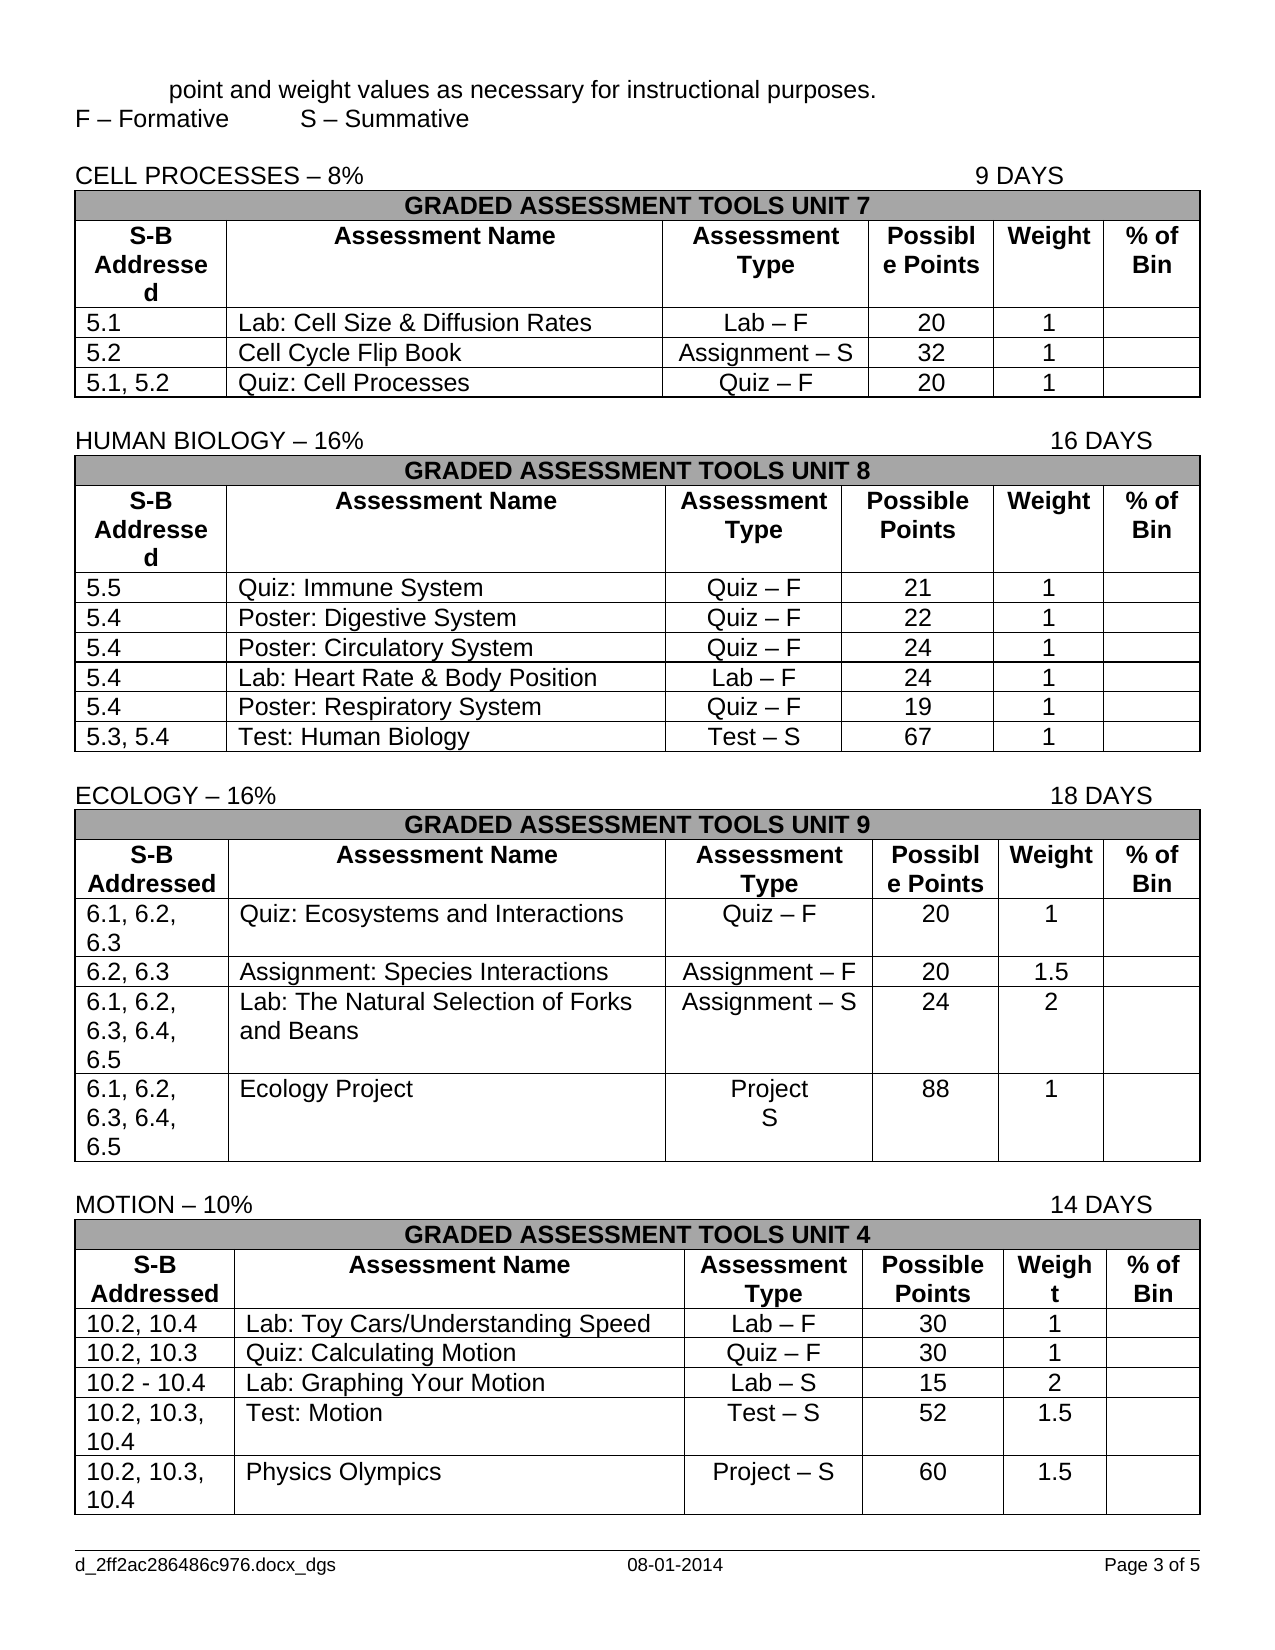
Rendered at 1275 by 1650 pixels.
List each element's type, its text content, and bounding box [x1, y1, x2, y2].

table_cell Assignment – S [663, 338, 868, 367]
table_cell Quiz: Cell Processes [227, 368, 662, 396]
table_cell 5.2 [76, 338, 226, 367]
table_cell 24 [842, 633, 993, 661]
table_cell [1104, 308, 1199, 337]
table_cell Poster: Digestive System [227, 603, 665, 632]
text CELL PROCESSES – 8% 9 DAYS [75, 161, 1200, 190]
table_cell 5.3, 5.4 [76, 722, 226, 751]
table_cell 30 [863, 1338, 1003, 1367]
table_cell S-B Addressed [76, 486, 226, 572]
table_cell [1107, 1456, 1199, 1514]
table_cell Assessment Name [227, 221, 662, 307]
table_cell Quiz – F [666, 603, 841, 632]
table_cell 5.4 [76, 663, 226, 691]
table_cell % of Bin [1104, 221, 1199, 307]
table_cell 21 [842, 573, 993, 602]
table_cell 1 [994, 573, 1103, 602]
text HUMAN BIOLOGY – 16% 16 DAYS [75, 426, 1200, 455]
table_cell Lab: Graphing Your Motion [235, 1368, 684, 1397]
table_cell 1 [994, 633, 1103, 661]
table_cell Quiz – F [666, 692, 841, 721]
table_cell Cell Cycle Flip Book [227, 338, 662, 367]
table_cell S-B Addressed [76, 1250, 234, 1307]
table_cell [1104, 663, 1199, 691]
table_cell Test: Motion [235, 1398, 684, 1455]
table_cell Assignment: Species Interactions [229, 957, 665, 986]
table_cell Lab: Cell Size & Diffusion Rates [227, 308, 662, 337]
table_cell Lab – F [666, 663, 841, 691]
table_cell Weight [1004, 1250, 1106, 1307]
table_cell 19 [842, 692, 993, 721]
table_cell Possible Points [863, 1250, 1003, 1307]
table_cell Lab – F [663, 308, 868, 337]
table_cell Ecology Project [229, 1074, 665, 1161]
table_cell Quiz – F [663, 368, 868, 396]
table_cell 1.5 [1004, 1398, 1106, 1455]
table_cell 1 [994, 663, 1103, 691]
table_cell % of Bin [1104, 486, 1199, 572]
table_cell 10.2, 10.3, 10.4 [76, 1398, 234, 1455]
table_cell Quiz – F [666, 899, 872, 956]
table_cell 5.4 [76, 603, 226, 632]
table_cell Test – S [666, 722, 841, 751]
table_cell 1 [994, 308, 1103, 337]
table_cell Physics Olympics [235, 1456, 684, 1514]
table_cell [1107, 1398, 1199, 1455]
table_cell Quiz – F [666, 573, 841, 602]
text MOTION – 10% 14 DAYS [75, 1190, 1200, 1219]
table_cell [1104, 899, 1199, 956]
table_cell 20 [873, 957, 998, 986]
table_cell 1 [1004, 1309, 1106, 1337]
table_cell [1104, 692, 1199, 721]
table_cell Quiz – F [666, 633, 841, 661]
table_cell Assignment – F [666, 957, 872, 986]
table_cell Lab: Toy Cars/Understanding Speed [235, 1309, 684, 1337]
table_cell Quiz: Calculating Motion [235, 1338, 684, 1367]
table_cell 88 [873, 1074, 998, 1161]
table_cell [1107, 1338, 1199, 1367]
table_cell 1.5 [1004, 1456, 1106, 1514]
table_cell Quiz – F [685, 1338, 862, 1367]
table_cell [1104, 957, 1199, 986]
table_cell 1 [994, 603, 1103, 632]
table_cell Test – S [685, 1398, 862, 1455]
table_cell Possible Points [873, 840, 998, 898]
table_cell 20 [869, 368, 993, 396]
table_cell Possible Points [869, 221, 993, 307]
table_cell [1107, 1368, 1199, 1397]
table_cell 20 [873, 899, 998, 956]
table_cell Project S [666, 1074, 872, 1161]
table_cell Weight [999, 840, 1103, 898]
table_cell Assessment Name [229, 840, 665, 898]
table_cell [1104, 1074, 1199, 1161]
table_cell 10.2, 10.3, 10.4 [76, 1456, 234, 1514]
table_cell 15 [863, 1368, 1003, 1397]
table_cell Assessment Name [227, 486, 665, 572]
table_cell 5.4 [76, 692, 226, 721]
table_cell 1 [994, 368, 1103, 396]
table_cell 2 [1004, 1368, 1106, 1397]
table_cell Assessment Type [666, 486, 841, 572]
table_cell Possible Points [842, 486, 993, 572]
table_header GRADED ASSESSMENT TOOLS UNIT 9 [76, 810, 1199, 839]
table_cell 5.1 [76, 308, 226, 337]
table_cell 1 [999, 899, 1103, 956]
table_cell Quiz: Immune System [227, 573, 665, 602]
table_header GRADED ASSESSMENT TOOLS UNIT 7 [76, 191, 1199, 220]
table_cell Poster: Respiratory System [227, 692, 665, 721]
table_cell Lab: The Natural Selection of Forks and Beans [229, 987, 665, 1073]
table_cell 5.1, 5.2 [76, 368, 226, 396]
table_cell [1104, 722, 1199, 751]
table_cell 32 [869, 338, 993, 367]
table_cell [1104, 987, 1199, 1073]
table_cell S-B Addressed [76, 840, 228, 898]
table_cell 60 [863, 1456, 1003, 1514]
table_cell Test: Human Biology [227, 722, 665, 751]
table_cell 10.2, 10.3 [76, 1338, 234, 1367]
table_cell [1104, 603, 1199, 632]
table_cell [1104, 338, 1199, 367]
table_cell S-B Addressed [76, 221, 226, 307]
table_cell [1104, 368, 1199, 396]
table_cell 10.2 - 10.4 [76, 1368, 234, 1397]
table_cell Lab – S [685, 1368, 862, 1397]
table_cell 1 [994, 338, 1103, 367]
table_cell 6.1, 6.2, 6.3 [76, 899, 228, 956]
table_cell 5.5 [76, 573, 226, 602]
table_cell 1 [1004, 1338, 1106, 1367]
table_cell 5.4 [76, 633, 226, 661]
table_cell 6.1, 6.2, 6.3, 6.4, 6.5 [76, 987, 228, 1073]
table_cell 1 [994, 692, 1103, 721]
table_cell [1104, 573, 1199, 602]
table_header GRADED ASSESSMENT TOOLS UNIT 8 [76, 456, 1199, 485]
table_cell [1104, 633, 1199, 661]
table_cell % of Bin [1107, 1250, 1199, 1307]
table_cell 6.1, 6.2, 6.3, 6.4, 6.5 [76, 1074, 228, 1161]
table_cell % of Bin [1104, 840, 1199, 898]
table_header GRADED ASSESSMENT TOOLS UNIT 4 [76, 1220, 1199, 1249]
table_cell Lab – F [685, 1309, 862, 1337]
table_cell Assignment – S [666, 987, 872, 1073]
table_cell 10.2, 10.4 [76, 1309, 234, 1337]
table_cell Quiz: Ecosystems and Interactions [229, 899, 665, 956]
table_cell 30 [863, 1309, 1003, 1337]
table_cell Assessment Type [663, 221, 868, 307]
table_cell Lab: Heart Rate & Body Position [227, 663, 665, 691]
table_cell 67 [842, 722, 993, 751]
table_cell 52 [863, 1398, 1003, 1455]
table_cell Assessment Type [666, 840, 872, 898]
table_cell 2 [999, 987, 1103, 1073]
table_cell [1107, 1309, 1199, 1337]
text F – Formative S – Summative [75, 104, 1200, 132]
text ECOLOGY – 16% 18 DAYS [75, 781, 1200, 809]
table_cell 24 [842, 663, 993, 691]
table_cell Assessment Name [235, 1250, 684, 1307]
table_cell 1 [994, 722, 1103, 751]
table_cell Weight [994, 221, 1103, 307]
table_cell 24 [873, 987, 998, 1073]
table_cell 6.2, 6.3 [76, 957, 228, 986]
table_cell Weight [994, 486, 1103, 572]
table_cell Assessment Type [685, 1250, 862, 1307]
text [75, 75, 1200, 104]
table_cell 22 [842, 603, 993, 632]
table_cell 1.5 [999, 957, 1103, 986]
table_cell Poster: Circulatory System [227, 633, 665, 661]
table_cell Project – S [685, 1456, 862, 1514]
table_cell 1 [999, 1074, 1103, 1161]
table_cell 20 [869, 308, 993, 337]
